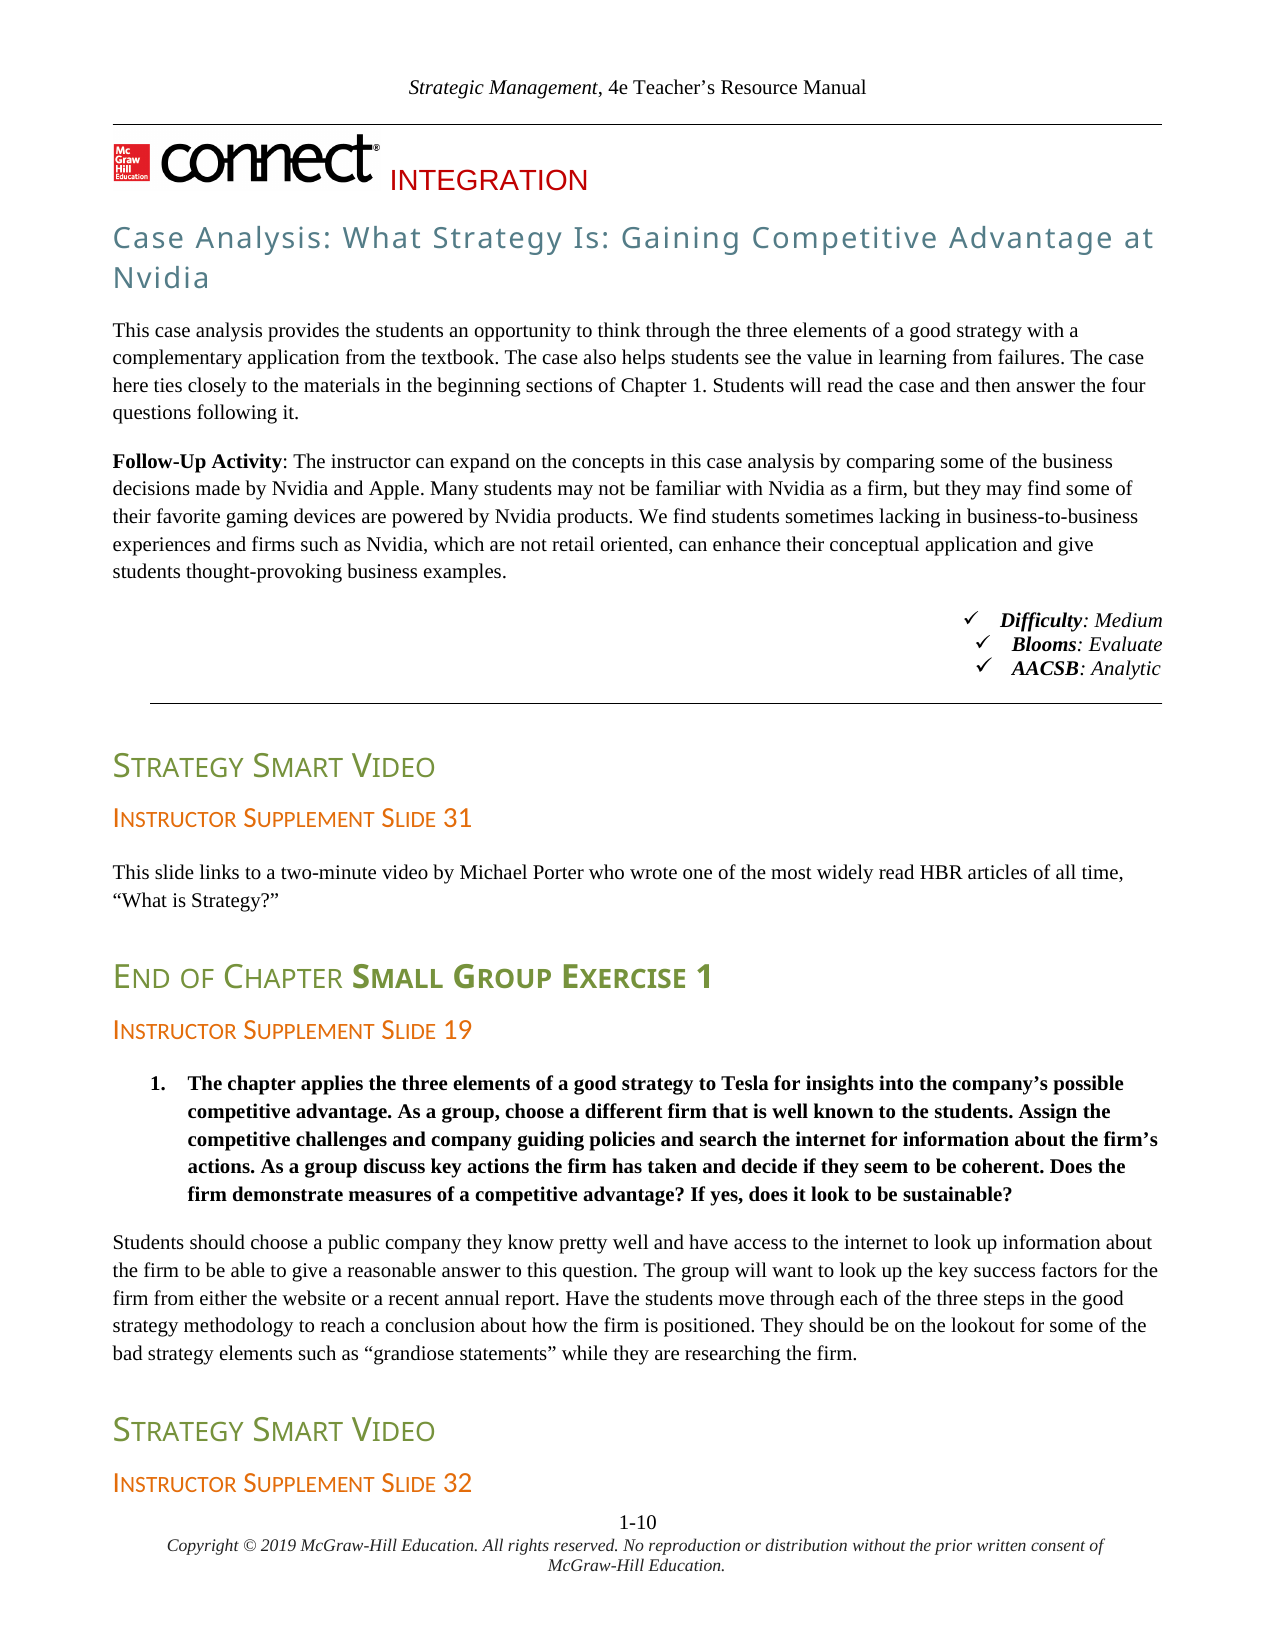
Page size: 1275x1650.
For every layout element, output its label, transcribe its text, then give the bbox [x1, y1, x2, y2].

text Blooms: Evaluate [150, 632, 1162, 656]
picture [112, 126, 382, 191]
text Strategy Smart Video [112, 1406, 1162, 1451]
text AACSB: Analytic [150, 656, 1162, 703]
text Instructor Supplement Slide 32 [112, 1464, 1162, 1499]
text This case analysis provides the students an opportunity to think through the three elements of a good strategy with a complementary application from the textbook. The case also helps students see the value in learning from failures. The case here ties closely to the materials in the beginning sections of Chapter 1. Students will read the case and then answer the four questions following it. [112, 317, 1162, 424]
text INTEGRATION [112, 125, 1162, 196]
text Strategy Smart Video [112, 742, 1162, 787]
list The chapter applies the three elements of a good strategy to Tesla for insights into the company’s possible competitive advantage. As a group, choose a different firm that is well known to the students. Assign the competitive challenges and company guiding policies and search the internet for information about the firm’s actions. As a group discuss key actions the firm has taken and decide if they seem to be coherent. Does the firm demonstrate measures of a competitive advantage? If yes, does it look to be sustainable? [150, 1071, 1162, 1206]
text Difficulty: Medium [150, 608, 1162, 632]
text This slide links to a two-minute video by Michael Porter who wrote one of the most widely read HBR articles of all time, “What is Strategy?” [112, 860, 1162, 912]
subtitle Case Analysis: What Strategy Is: Gaining Competitive Advantage at Nvidia [112, 217, 1162, 297]
text Students should choose a public company they know pretty well and have access to the internet to look up information about the firm to be able to give a reasonable answer to this question. The group will want to look up the key success factors for the firm from either the website or a recent annual report. Have the students move through each of the three steps in the good strategy methodology to reach a conclusion about how the firm is positioned. They should be on the lookout for some of the bad strategy elements such as “grandiose statements” while they are researching the firm. [112, 1230, 1162, 1365]
text Instructor Supplement Slide 31 [112, 799, 1162, 835]
text Instructor Supplement Slide 19 [112, 1011, 1162, 1046]
text Follow-Up Activity: The instructor can expand on the concepts in this case analysis by comparing some of the business decisions made by Nvidia and Apple. Many students may not be familiar with Nvidia as a firm, but they may find some of their favorite gaming devices are powered by Nvidia products. We find students sometimes lacking in business-to-business experiences and firms such as Nvidia, which are not retail oriented, can enhance their conceptual application and give students thought-provoking business examples. [112, 449, 1162, 583]
text End of Chapter Small Group Exercise 1 [112, 953, 1162, 998]
